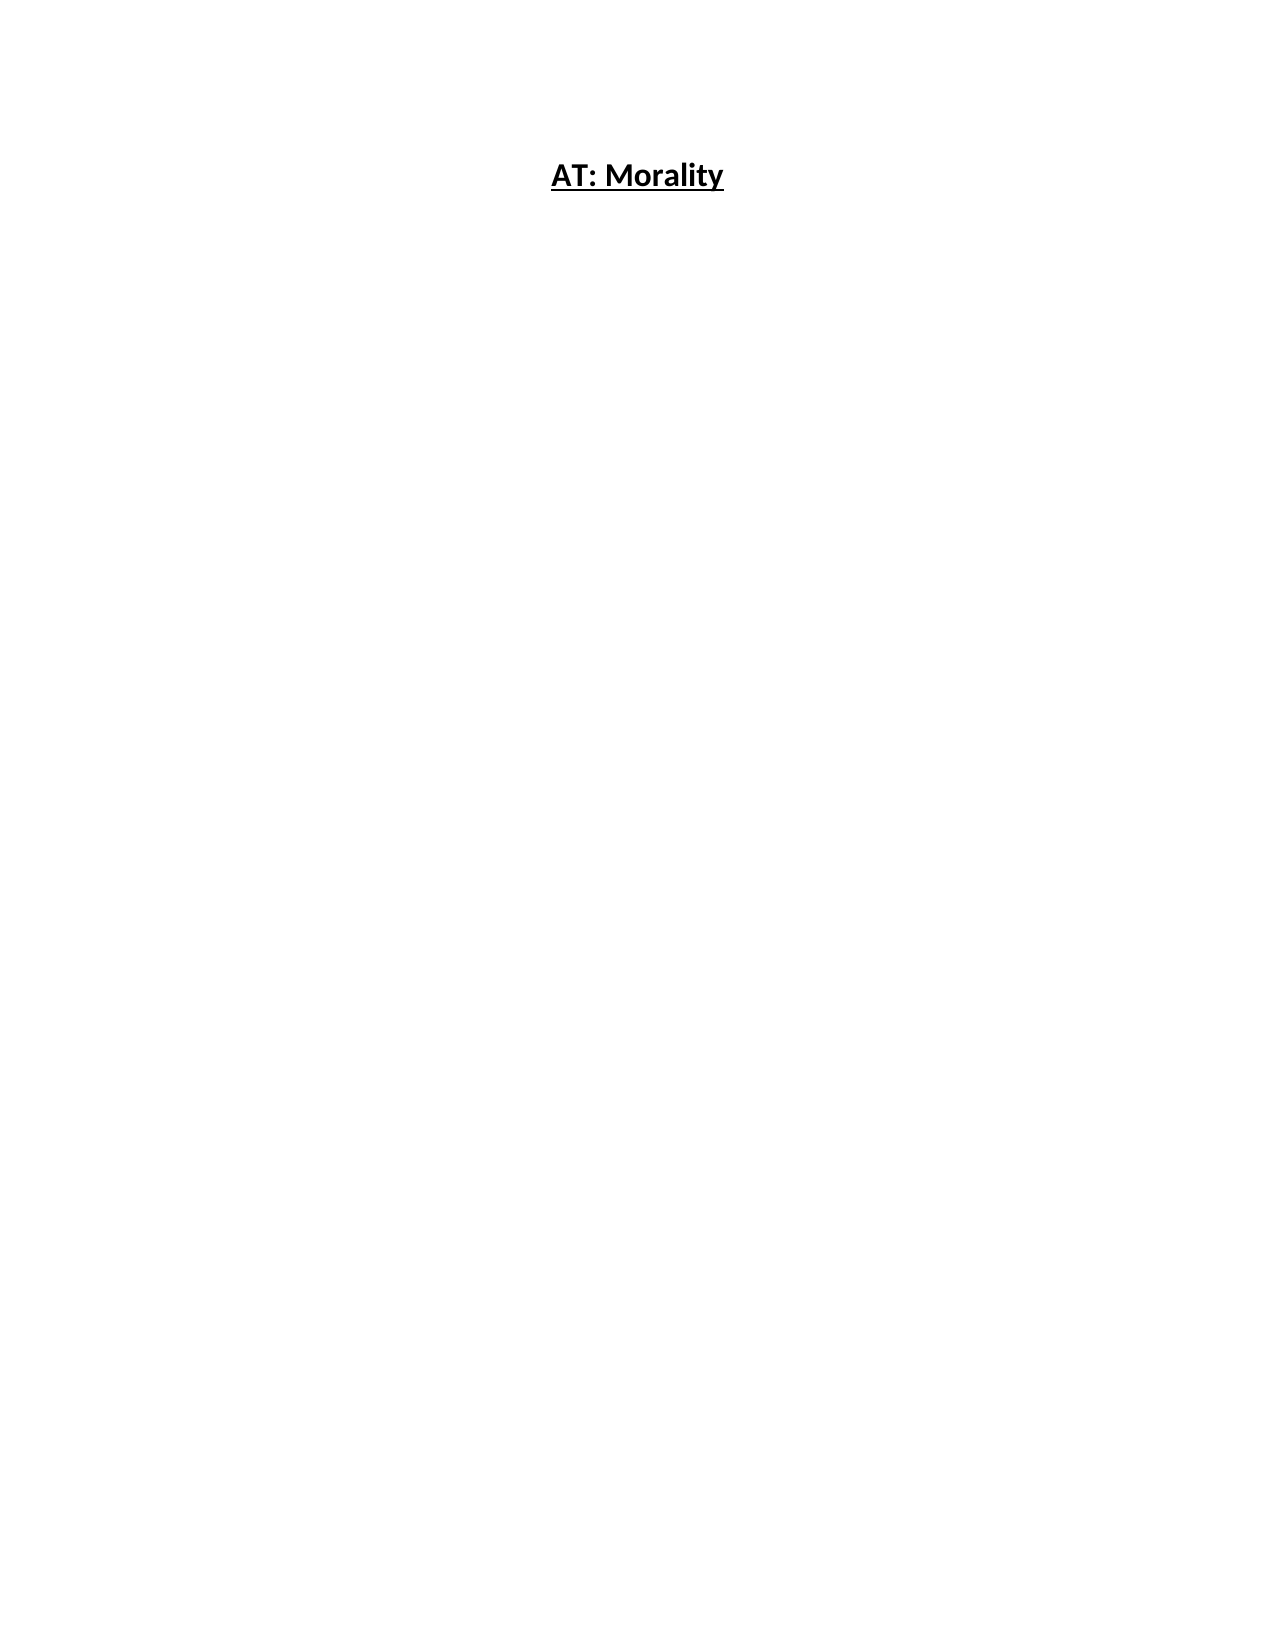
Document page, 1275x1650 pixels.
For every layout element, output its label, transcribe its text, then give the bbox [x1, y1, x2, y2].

subtitle AT: Morality [150, 154, 1125, 195]
